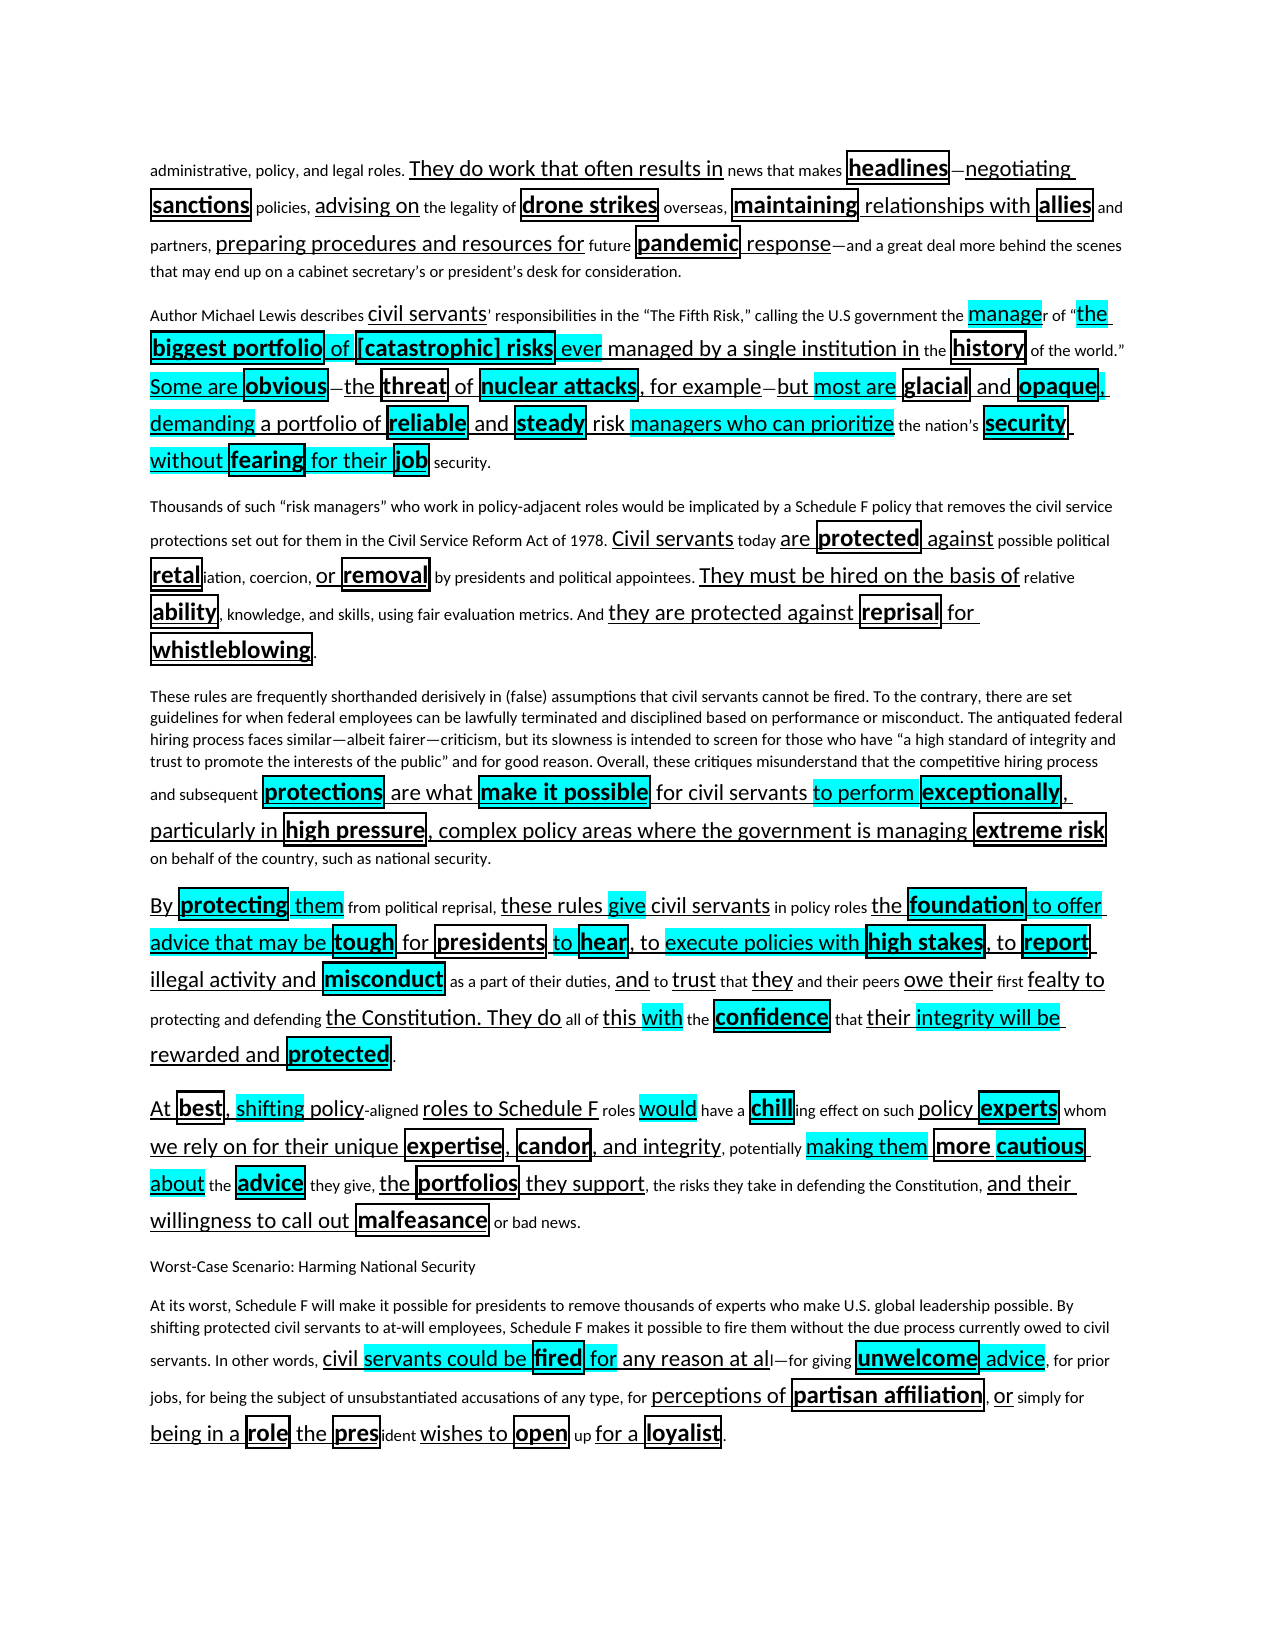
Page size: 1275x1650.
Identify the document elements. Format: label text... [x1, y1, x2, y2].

text At best, shifting policy-aligned roles to Schedule F roles would have a chilling effect on such policy experts whom we rely on for their unique expertise, candor, and integrity, potentially making them more cautious about the advice they give, the portfolios they support, the risks they take in defending the Constitution, and their willingness to call out malfeasance or bad news. [150, 1090, 1125, 1237]
text Author Michael Lewis describes civil servants’ responsibilities in the “The Fifth Risk,” calling the U.S government the manager of “the biggest portfolio of [catastrophic] risks ever managed by a single institution in the history of the world.” Some are obvious—the threat of nuclear attacks, for example—but most are glacial and opaque, demanding a portfolio of reliable and steady risk managers who can prioritize the nation’s security without fearing for their job security. [150, 299, 1125, 477]
text At its worst, Schedule F will make it possible for presidents to remove thousands of experts who make U.S. global leadership possible. By shifting protected civil servants to at-will employees, Schedule F makes it possible to fire them without the due process currently owed to civil servants. In other words, civil servants could be fired for any reason at all—for giving unwelcome advice, for prior jobs, for being the subject of unsubstantiated accusations of any type, for perceptions of partisan affiliation, or simply for being in a role the president wishes to open up for a loyalist. [150, 1295, 1125, 1449]
text Thousands of such “risk managers” who work in policy-adjacent roles would be implicated by a Schedule F policy that removes the civil service protections set out for them in the Civil Service Reform Act of 1978. Civil servants today are protected against possible political retaliation, coercion, or removal by presidents and political appointees. They must be hired on the basis of relative ability, knowledge, and skills, using fair evaluation metrics. And they are protected against reprisal for whistleblowing. [150, 497, 1125, 666]
text Worst-Case Scenario: Harming National Security [150, 1257, 1125, 1277]
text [150, 150, 1125, 281]
text By protecting them from political reprisal, these rules give civil servants in policy roles the foundation to offer advice that may be tough for presidents to hear, to execute policies with high stakes, to report illegal activity and misconduct as a part of their duties, and to trust that they and their peers owe their first fealty to protecting and defending the Constitution. They do all of this with the confidence that their integrity will be rewarded and protected. [150, 887, 1125, 1071]
text These rules are frequently shorthanded derisively in (false) assumptions that civil servants cannot be fired. To the contrary, there are set guidelines for when federal employees can be lawfully terminated and disciplined based on performance or misconduct. The antiquated federal hiring process faces similar—albeit fairer—criticism, but its slowness is intended to screen for those who have “a high standard of integrity and trust to promote the interests of the public” and for good reason. Overall, these critiques misunderstand that the competitive hiring process and subsequent protections are what make it possible for civil servants to perform exceptionally, particularly in high pressure, complex policy areas where the government is managing extreme risk on behalf of the country, such as national security. [150, 686, 1125, 868]
